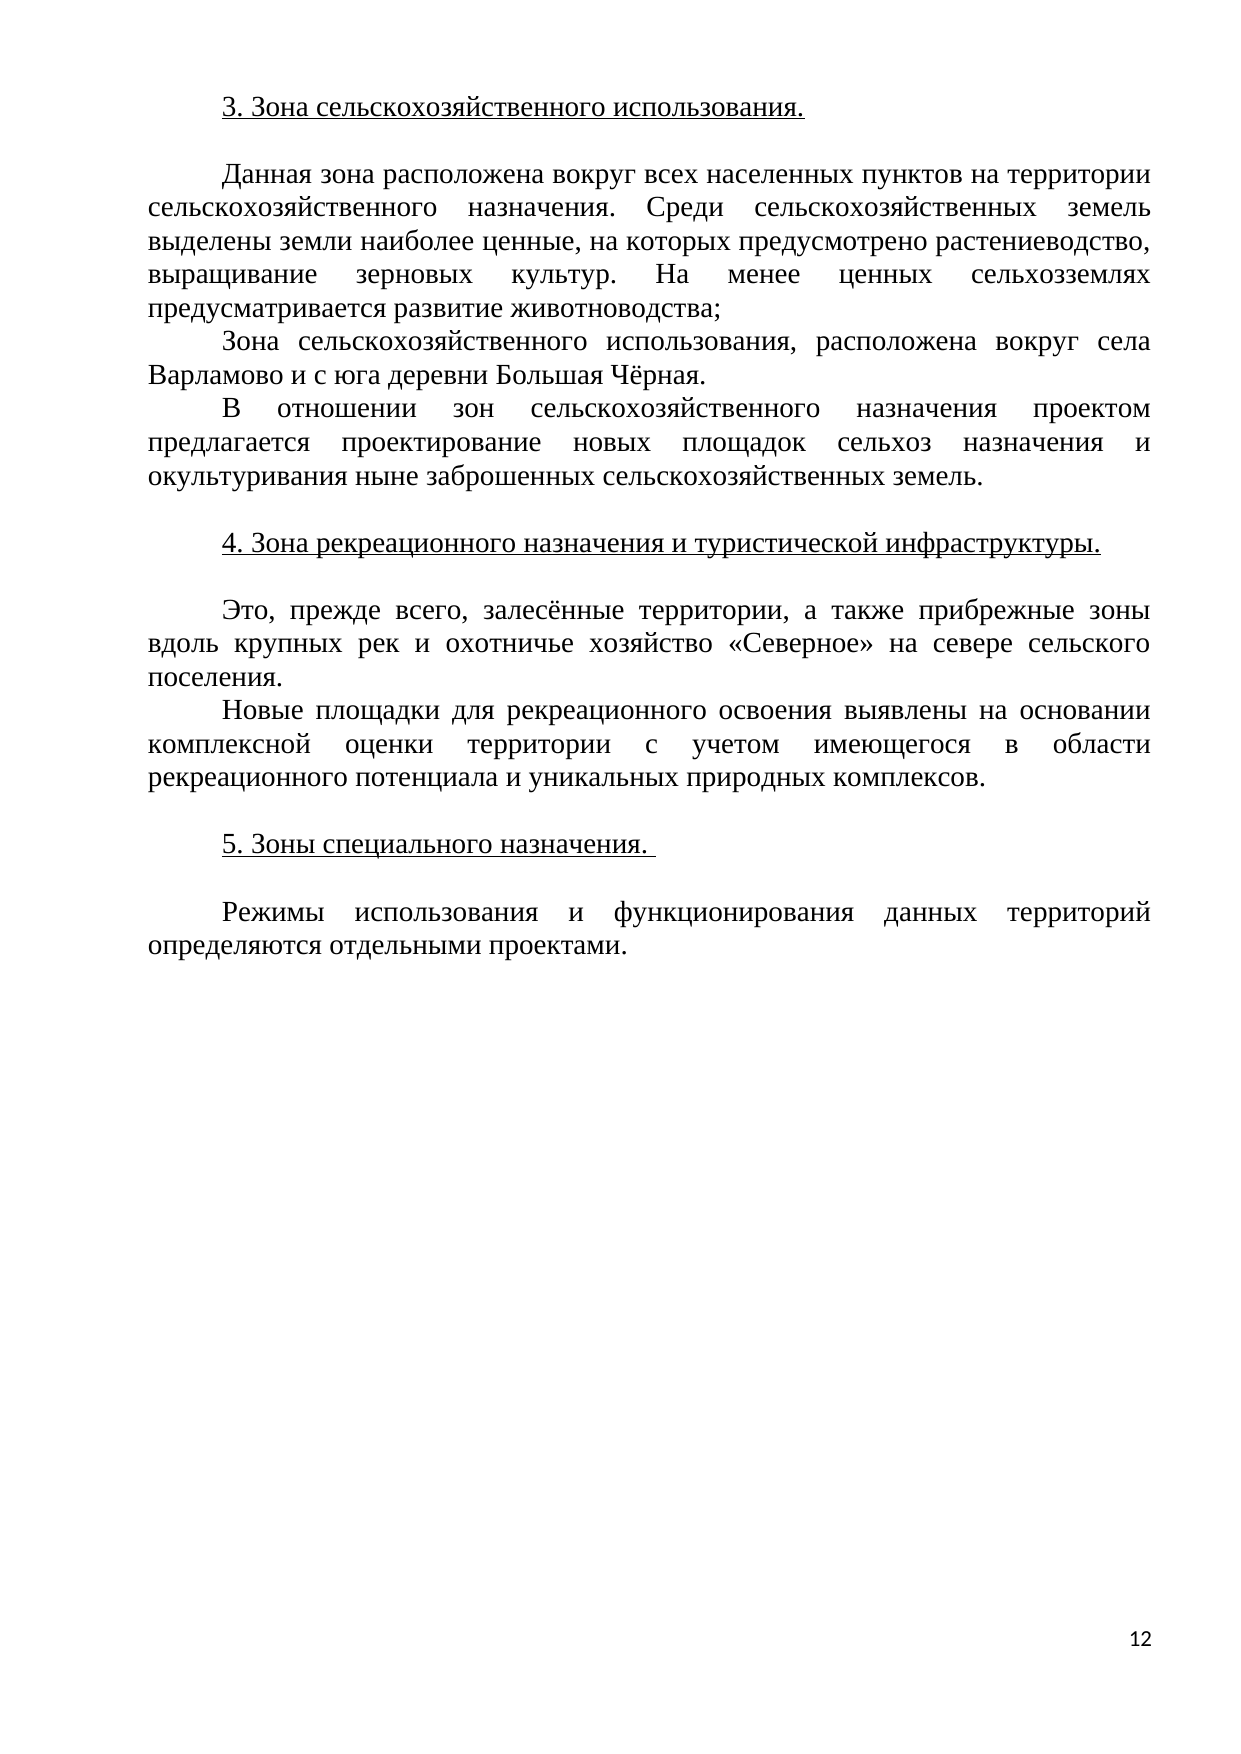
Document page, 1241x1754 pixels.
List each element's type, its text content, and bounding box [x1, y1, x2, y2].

text Данная зона расположена вокруг всех населенных пунктов на территории сельскохозяйственного назначения. Среди сельскохозяйственных земель выделены земли наиболее ценные, на которых предусмотрено растениеводство, выращивание зерновых культур. На менее ценных сельхозземлях предусматривается развитие животноводства; [148, 156, 1152, 323]
text Новые площадки для рекреационного освоения выявлены на основании комплексной оценки территории с учетом имеющегося в области рекреационного потенциала и уникальных природных комплексов. [148, 692, 1152, 793]
text Это, прежде всего, залесённые территории, а также прибрежные зоны вдоль крупных рек и охотничье хозяйство «Северное» на севере сельского поселения. [148, 592, 1152, 692]
text Режимы использования и функционирования данных территорий определяются отдельными проектами. [148, 894, 1152, 961]
text 4. Зона рекреационного назначения и туристической инфраструктуры. [148, 525, 1152, 558]
text В отношении зон сельскохозяйственного назначения проектом предлагается проектирование новых площадок сельхоз назначения и окультуривания ныне заброшенных сельскохозяйственных земель. [148, 391, 1152, 491]
text 5. Зоны специального назначения. [148, 827, 1152, 860]
text 3. Зона сельскохозяйственного использования. [148, 89, 1152, 122]
text Зона сельскохозяйственного использования, расположена вокруг села Варламово и с юга деревни Большая Чёрная. [148, 323, 1152, 391]
